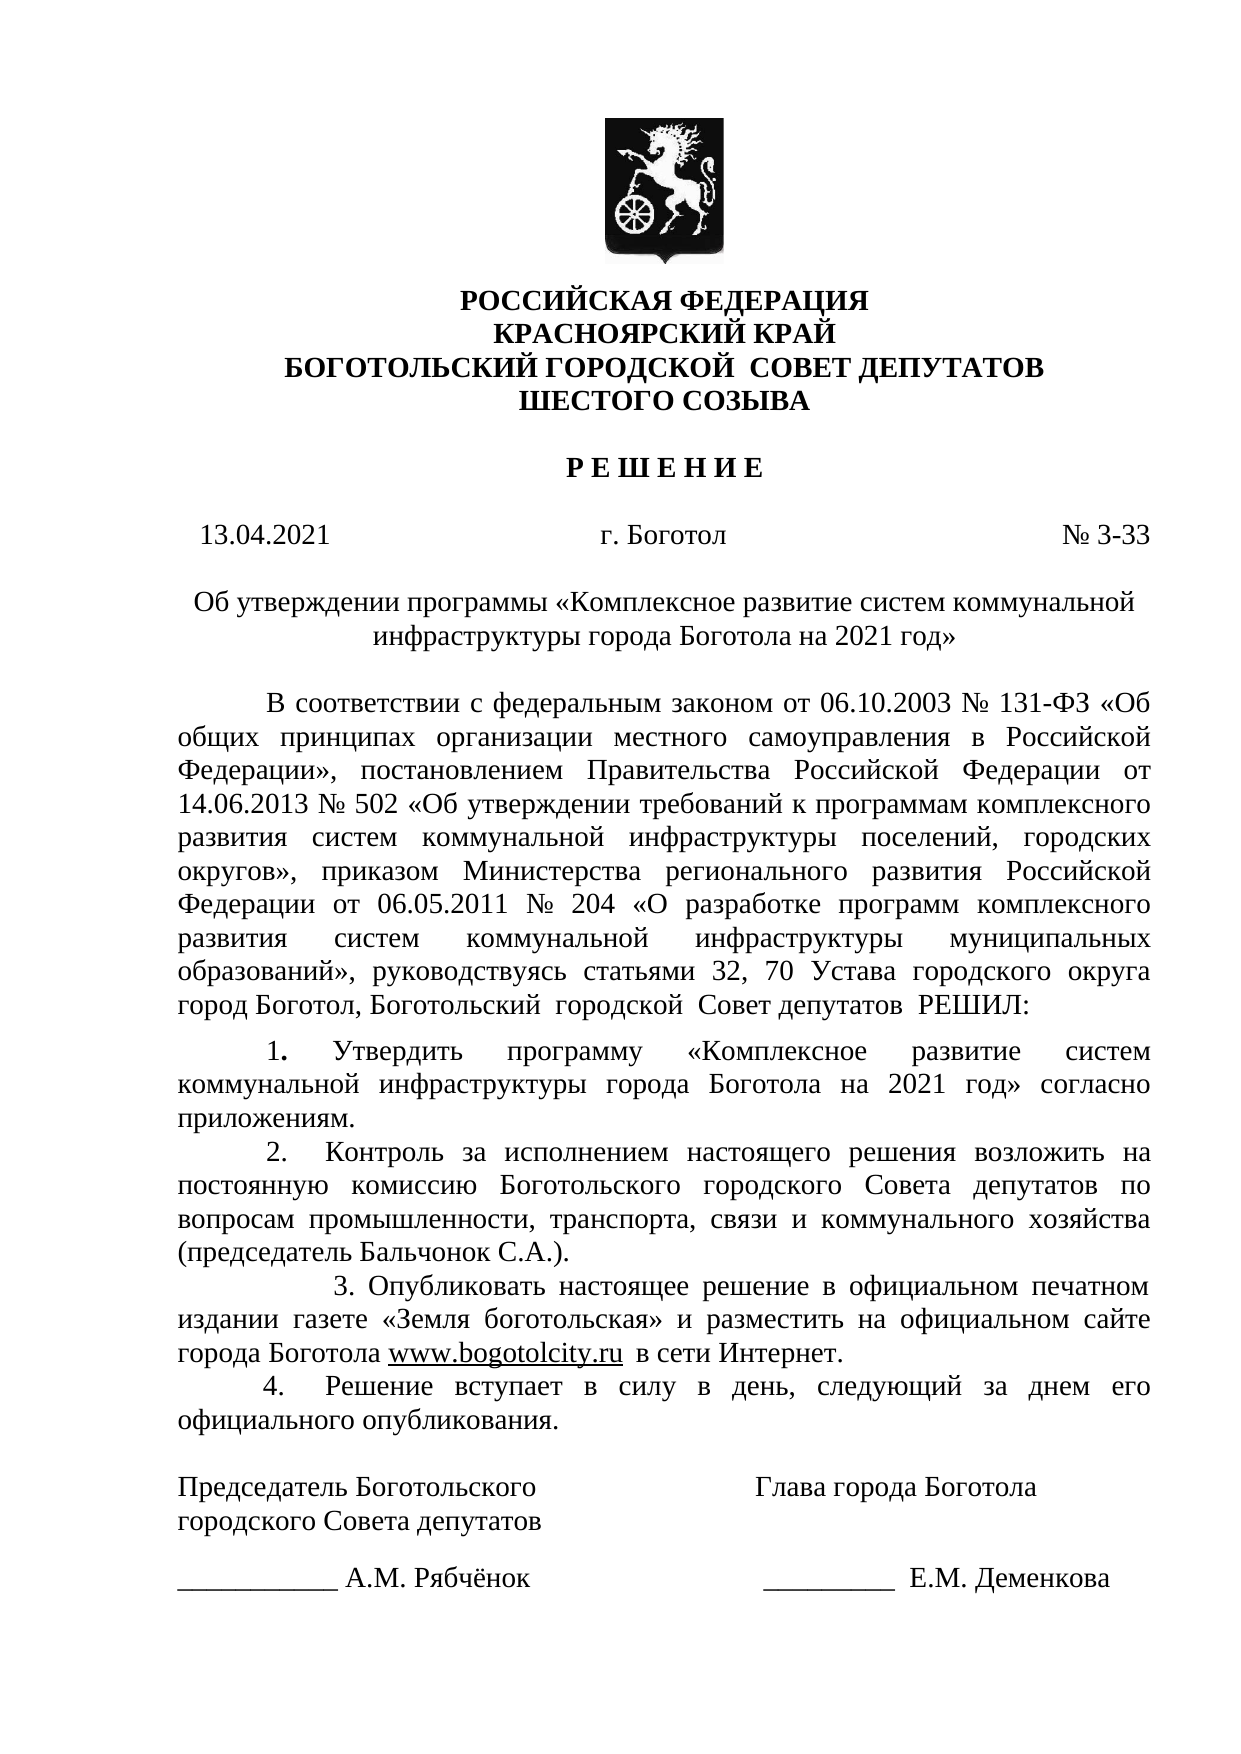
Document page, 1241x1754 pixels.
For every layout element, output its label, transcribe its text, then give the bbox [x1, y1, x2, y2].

text ___________ А.М. Рябчёнок _________ Е.М. Деменкова [177, 1536, 1152, 1594]
text Об утверждении программы «Комплексное развитие систем коммунальной инфраструктуры города Боготола на 2021 год» [177, 584, 1152, 652]
text 3. Опубликовать настоящее решение в официальном печатном издании газете «Земля боготольская» и разместить на официальном сайте города Боготола www.bogotolcity.ru в сети Интернет. [177, 1268, 1152, 1368]
text Председатель Боготольского Глава города Боготола [177, 1469, 1152, 1503]
text РОССИЙСКАЯ ФЕДЕРАЦИЯ [177, 283, 1152, 316]
text БОГОТОЛЬСКИЙ ГОРОДСКОЙ СОВЕТ ДЕПУТАТОВ [177, 350, 1152, 383]
text 1. Утвердить программу «Комплексное развитие систем коммунальной инфраструктуры города Боготола на 2021 год» согласно приложениям. [177, 1033, 1152, 1134]
text В соответствии с федеральным законом от 06.10.2003 № 131-ФЗ «Об общих принципах организации местного самоуправления в Российской Федерации», постановлением Правительства Российской Федерации от 14.06.2013 № 502 «Об утверждении требований к программам комплексного развития систем коммунальной инфраструктуры поселений, городских округов», приказом Министерства регионального развития Российской Федерации от 06.05.2011 № 204 «О разработке программ комплексного развития систем коммунальной инфраструктуры муниципальных образований», руководствуясь статьями 32, 70 Устава городского округа город Боготол, Боготольский городской Совет депутатов РЕШИЛ: [177, 685, 1152, 1021]
text 13.04.2021 г. Боготол № 3-33 [177, 517, 1152, 551]
text КРАСНОЯРСКИЙ КРАЙ [177, 316, 1152, 350]
text Р Е Ш Е Н И Е [177, 450, 1152, 484]
text ШЕСТОГО СОЗЫВА [177, 383, 1152, 417]
text городского Совета депутатов [177, 1503, 1152, 1536]
text 2. Контроль за исполнением настоящего решения возложить на постоянную комиссию Боготольского городского Совета депутатов по вопросам промышленности, транспорта, связи и коммунального хозяйства (председатель Бальчонок С.А.). [177, 1134, 1152, 1268]
text 4. Решение вступает в силу в день, следующий за днем его официального опубликования. [177, 1368, 1152, 1436]
picture [605, 118, 724, 264]
